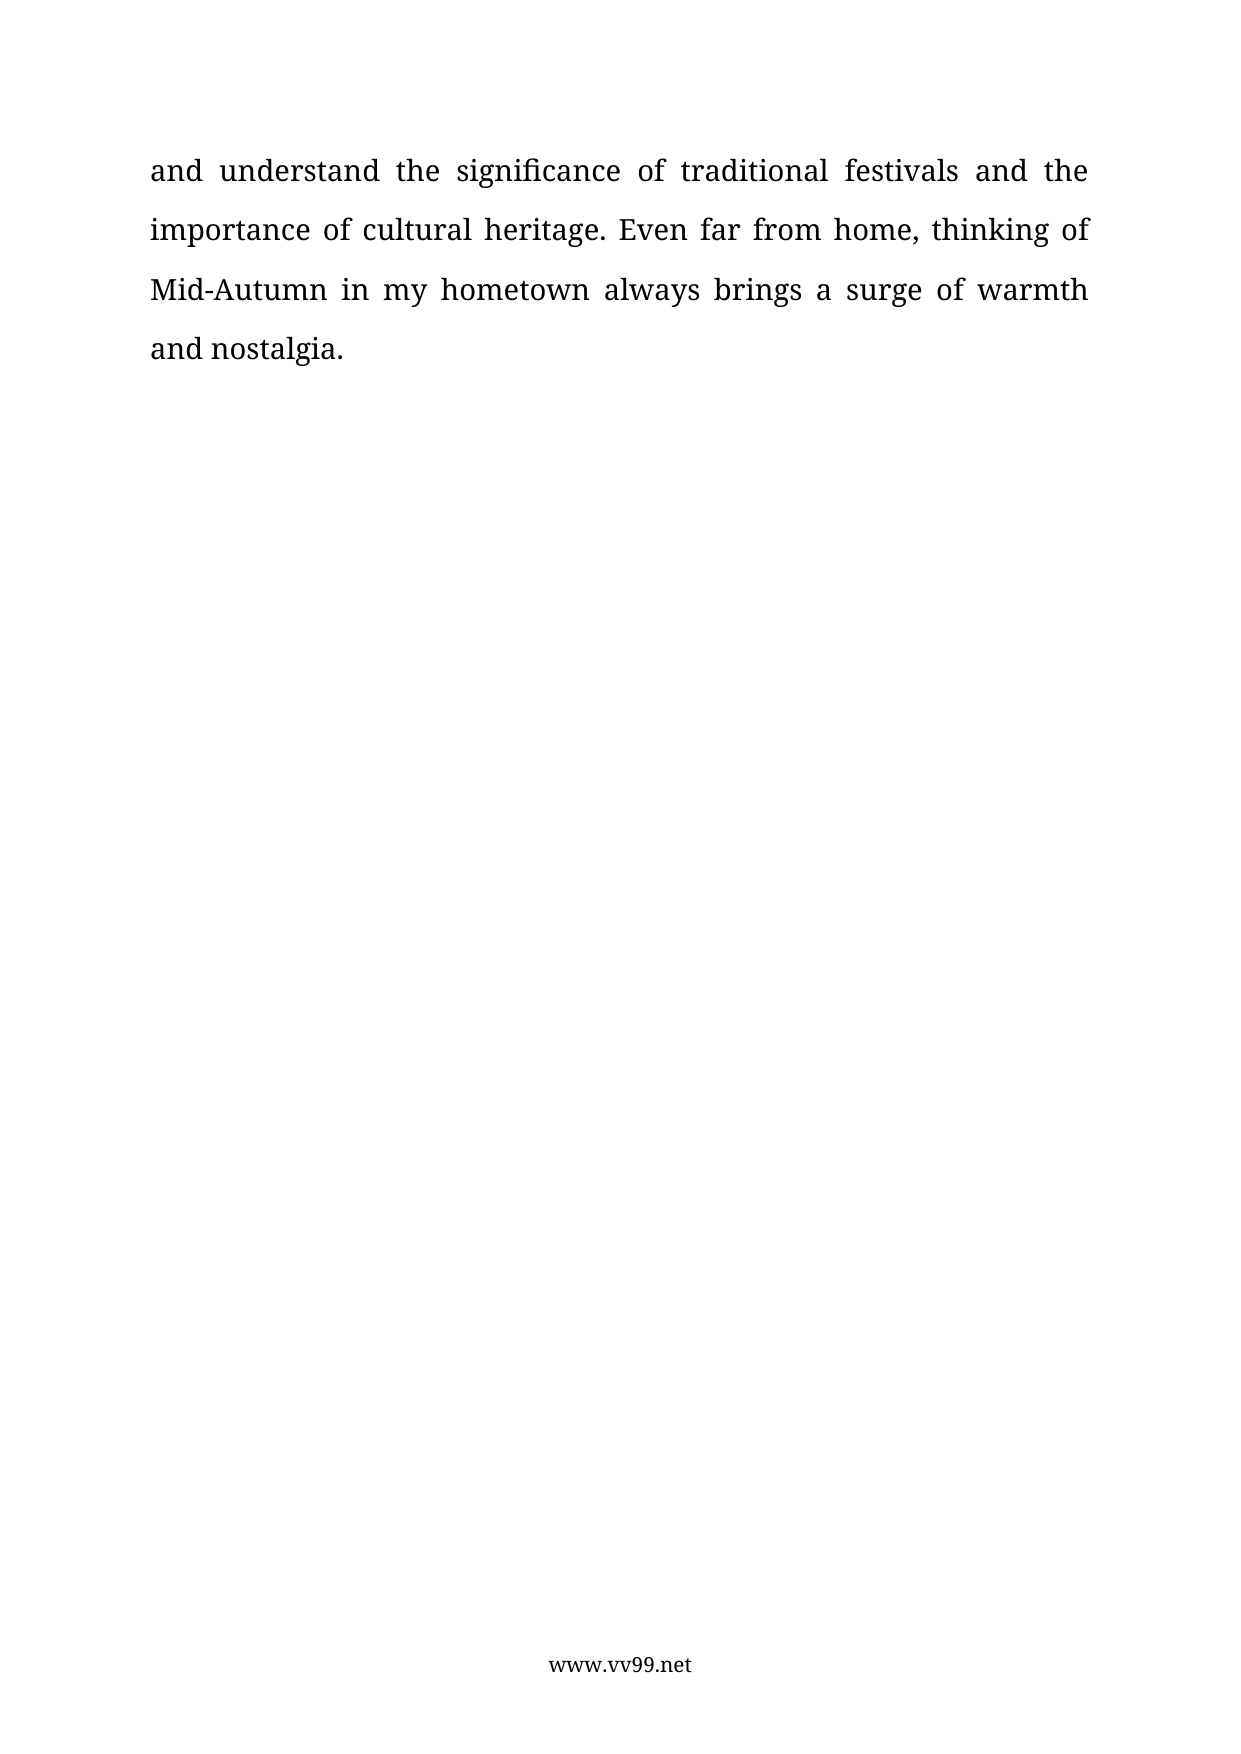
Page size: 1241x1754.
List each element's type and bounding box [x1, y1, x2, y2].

text [150, 150, 1090, 368]
